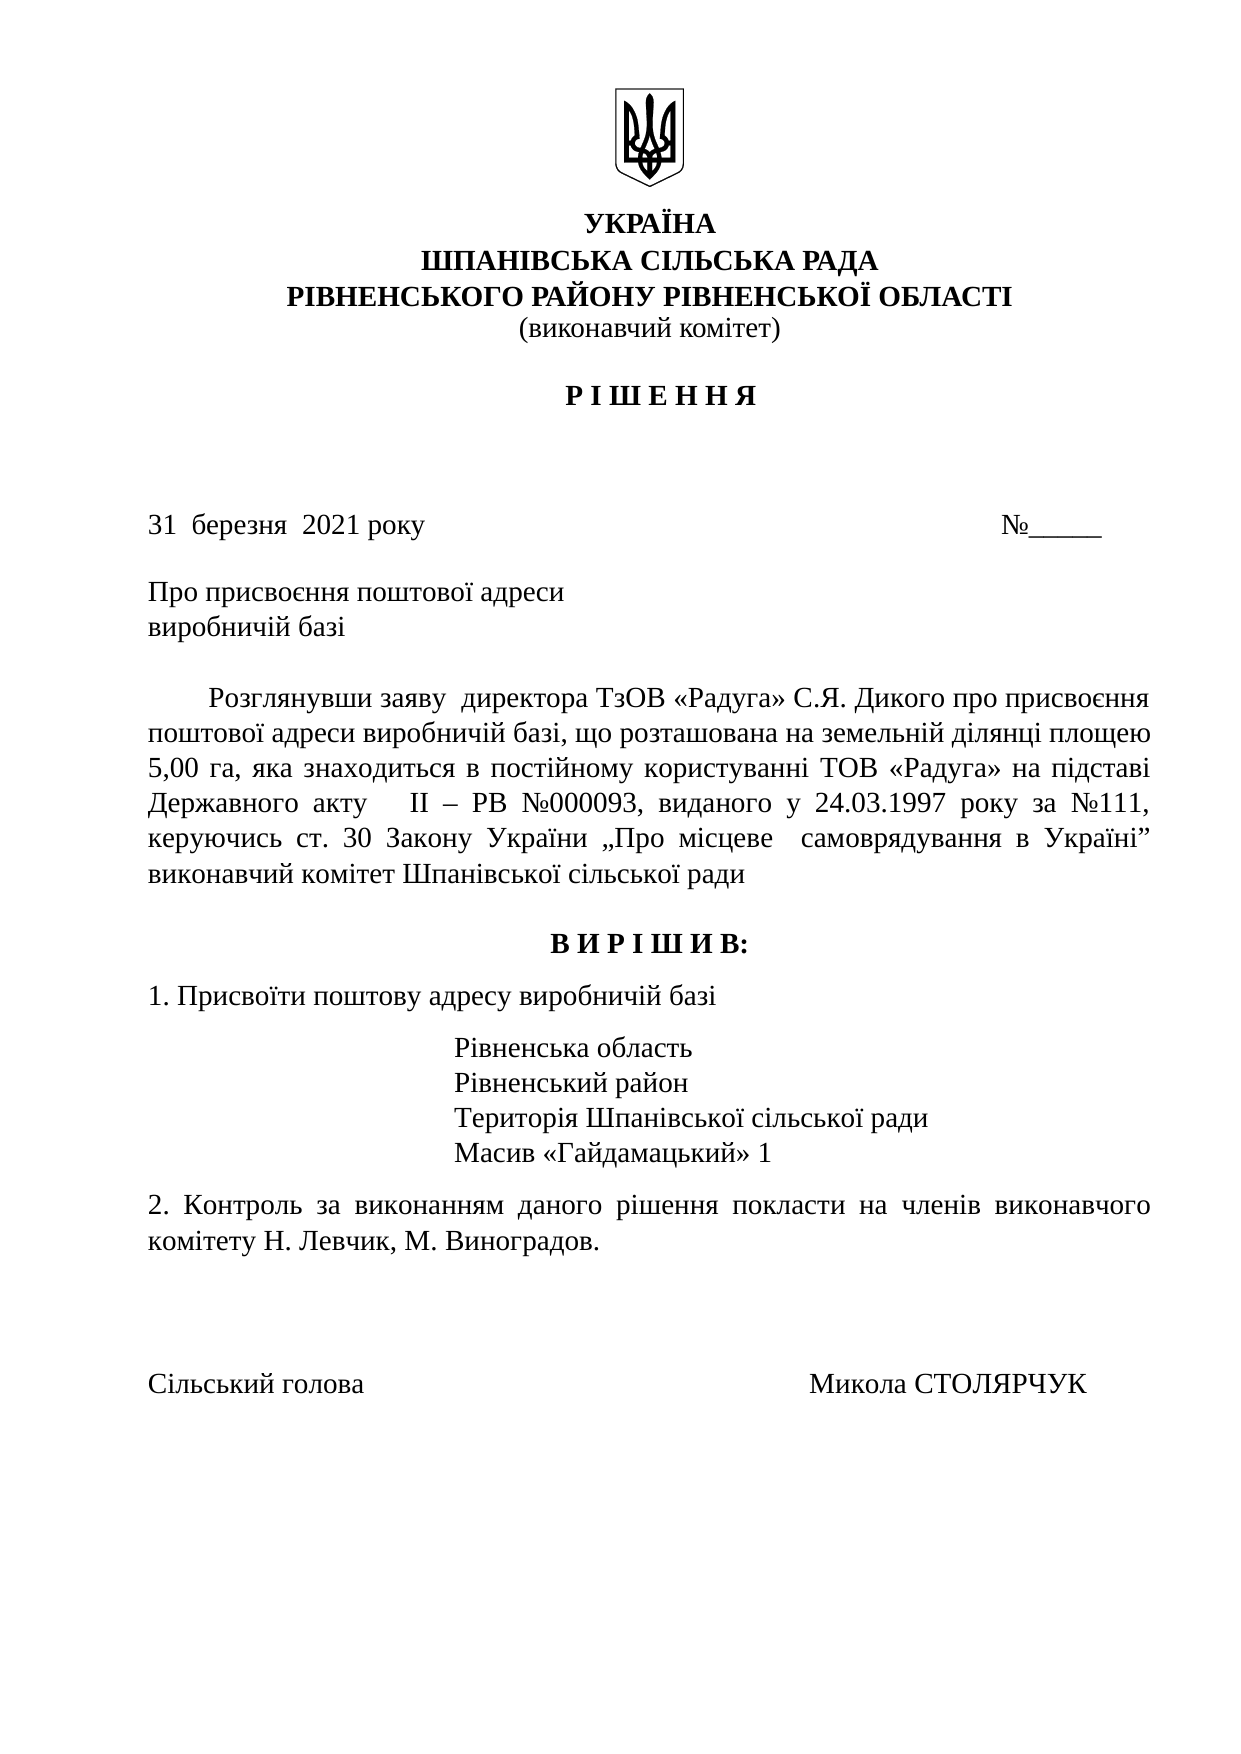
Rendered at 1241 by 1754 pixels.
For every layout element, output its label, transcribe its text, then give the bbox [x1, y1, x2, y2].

text 31 березня 2021 року №_____ [148, 507, 1152, 541]
text Масив «Гайдамацький» 1 [148, 1136, 1152, 1169]
text (виконавчий комітет) [148, 311, 1152, 344]
text 2. Контроль за виконанням даного рішення покласти на членів виконавчого комітету Н. Левчик, М. Виноградов. [148, 1187, 1152, 1256]
text Рівненський район [148, 1065, 1152, 1099]
text Розглянувши заяву директора ТзОВ «Радуга» С.Я. Дикого про присвоєння поштової адреси виробничій базі, що розташована на земельній ділянці площею 5,00 га, яка знаходиться в постійному користуванні ТОВ «Радуга» на підставі Державного акту ІІ – РВ №000093, виданого у 24.03.1997 року за №111, керуючись ст. 30 Закону України „Про місцеве самоврядування в Україні” виконавчий комітет Шпанівської сільської ради [148, 680, 1152, 889]
text виробничій базі [148, 609, 1152, 643]
text РІВНЕНСЬКОГО РАЙОНУ РІВНЕНСЬКОЇ ОБЛАСТІ [148, 288, 1152, 311]
text 1. Присвоїти поштову адресу виробничій базі [148, 978, 1152, 1012]
text Україна [148, 206, 1152, 240]
subtitle ШПАНІВСЬКА сільська рада [856, 252, 1152, 275]
text Територія Шпанівської сільської ради [148, 1100, 1152, 1134]
text Р І Ш Е Н Н Я [148, 378, 1152, 411]
text Рівненська область [148, 1030, 1152, 1063]
text Про присвоєння поштової адреси [148, 574, 1152, 608]
subtitle ШПАНІВСЬКА сільська рада [148, 252, 838, 275]
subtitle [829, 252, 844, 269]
text Сільський голова Микола СТОЛЯРЧУК [148, 1367, 1152, 1400]
text В И Р І Ш И В: [148, 926, 1152, 960]
